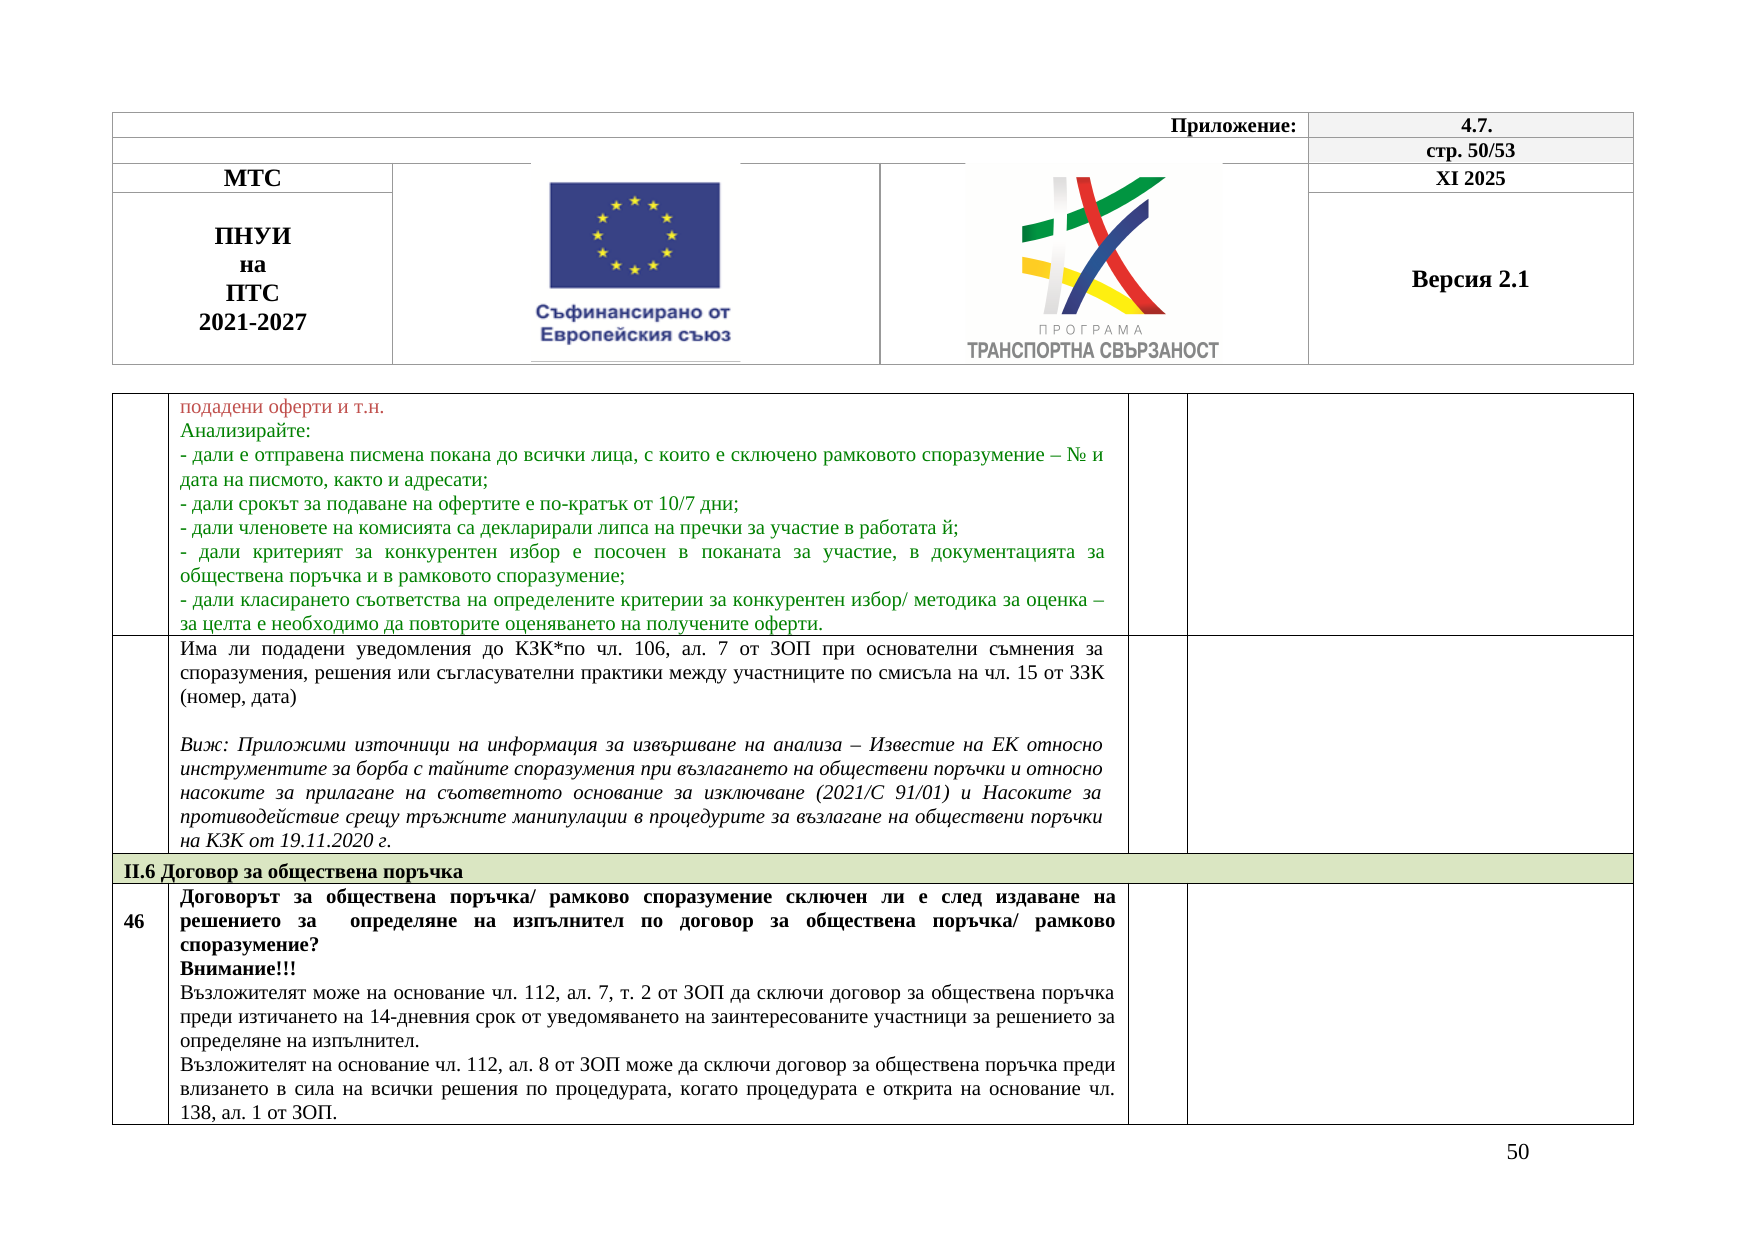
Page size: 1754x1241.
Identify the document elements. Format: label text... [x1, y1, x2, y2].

table_cell 45 [113, 394, 168, 635]
table_cell [1129, 394, 1187, 635]
table_cell [1188, 884, 1633, 1124]
table_cell 46 [113, 884, 168, 1124]
table_cell II.6 Договор за обществена поръчка [113, 854, 1633, 883]
table_cell В случай на вътрешен конкурентен избор същият проведен ли е законосъобразно, а именно: отправена ли е писмена покана до всички лица по рамковото споразумение; определен ли е подходящ срок за получаване на офертите - минимум 10/ 7 дни (чл. 78 от ППЗОП); членовете на комисията декларирали ли са липсата на пречки за участие в работата й по чл. 103, ал. 2 от ЗОП и чл. 51 от ППЗОП; критерият за провеждане на вътрешен конкурентен избор съдържа ли се в поканата за участие в преговори, в документацията за обществена поръчка и в рамковото споразумение, а когато е приложимо – и показателите, и методиката за определяне на комплексната оценка на офертите; определен ли е изпълнител на обществената поръчка въз основа на определения критерий за възлагане на поръчката? Внимание! За провеждане на вътрешния конкурентен избор възложителят може да приложи показателите и методиката, използвани за сключване на рамковото споразумение, да ги прецизира, когато е необходимо, или да включи нови показатели и методика, когато това е подходящо. За определяне на клаузите от договора за обществена поръчка възложителят спазва определения в чл. 82 от ЗОП ред. (чл. 82, ал. 1, ал. 4-6 от ЗОП) (чл. 78 от ППЗОП) (чл. 103, ал. 2 от ЗОП и чл. 51 от ППЗОП) т. 8, т. 16 и т. 17 от Насоките/т. 8, т. 16 и т. 17 от Приложение № 1 към чл. 2, ал. 1 от Наредбата Насочващи източници на информация: прегледайте документацията за поръчката, кореспонденцията на възложителя относно сключването на конкретния договор – писма с покани, подадени оферти и т.н. Анализирайте: - дали е отправена писмена покана до всички лица, с които е сключено рамковото споразумение – № и дата на писмото, както и адресати; - дали срокът за подаване на офертите е по-кратък от 10/7 дни; - дали членовете на комисията са декларирали липса на пречки за участие в работата й; - дали критерият за конкурентен избор е посочен в поканата за участие, в документацията за обществена поръчка и в рамковото споразумение; - дали класирането съответства на определените критерии за конкурентен избор/ методика за оценка – за целта е необходимо да повторите оценяването на получените оферти. [169, 394, 1128, 635]
table_cell [1129, 636, 1187, 852]
table_cell Има ли подадени уведомления до КЗК*по чл. 106, ал. 7 от ЗОП при основателни съмнения за споразумения, решения или съгласувателни практики между участниците по смисъла на чл. 15 от ЗЗК (номер, дата) Виж: Приложими източници на информация за извършване на анализа – Известие на ЕК относно инструментите за борба с тайните споразумения при възлагането на обществени поръчки и относно насоките за прилагане на съответното основание за изключване (2021/C 91/01) и Насоките за противодействие срещу тръжните манипулации в процедурите за възлагане на обществени поръчки на КЗК от 19.11.2020 г. [169, 636, 1128, 852]
table_cell [1129, 884, 1187, 1124]
table_cell Договорът за обществена поръчка/ рамково споразумение сключен ли е след издаване на решението за определяне на изпълнител по договор за обществена поръчка/ рамково споразумение? Внимание!!! Възложителят може на основание чл. 112, ал. 7, т. 2 от ЗОП да сключи договор за обществена поръчка преди изтичането на 14-дневния срок от уведомяването на заинтересованите участници за решението за определяне на изпълнител. Възложителят на основание чл. 112, ал. 8 от ЗОП може да сключи договор за обществена поръчка преди влизането в сила на всички решения по процедурата, когато процедурата е открита на основание чл. 138, ал. 1 от ЗОП. Съгласно чл. 203, ал. 4 от ЗОП жалба срещу решението за определяне на изпълнител не спира процедурата за възлагане на обществена поръчка, когато решението е взето в процедура, открита на основание чл. 138, ал. 1 от ЗОП. Следователно и на основание чл. 112, ал. 6, ал. 7, ал. 8 и чл. 203, ал. 2 и ал. 4 от ЗОП при възлагане на поръчки за изпълнение на секторни дейности, възложителят може да сключи договор след издаване на решението за определяне на изпълнител и преди решението за определяне на изпълнител да е влязло в сила!!! Важно!!! Налице е особеност при сключване на рамково споразумение. В този случай важи забраната по чл. 112а, ал. 5 от ЗОП за възложителя да сключи рамково споразумение преди влизането в сила на всички решения по процедурата, освен когато е допуснато предварително изпълнение. ВАЖНО!!! Приложимият режим за възлагане e съгласно графика за използване на централизираната електронна платформа по чл. 39а от ЗОП. (§131 от ПЗР на ЗИДЗОП) (чл. 22, ал. 10 от ЗОП за поръчки, открити след 01.01.2020/ 14.06.2020 г.) (чл. 22, ал. 7 от ЗОП) (чл. 112, ал. 6, ал. 7 и ал. 8 от ЗОП) (чл. 112а, ал. 5 от ЗОП) (чл. 203, ал. 2 и ал. 4 от ЗОП) (чл. 9к, чл. 65, ал. 2 и чл. 68, ал. 1 от ППЗОП) т. 17 от Насоките/ т. 17 от Приложение № 1 към чл. 2, ал. 1 от Наредбата Насочващи източници на информация: прегледайте обратните разписки за писмата, изпратени факсове, имейли, с които е изпратено решението за определяне на изпълнител, съобщенията до участниците за резултатите от класирането в електронната платформа и времевите печати, удостоверяващи датата и часа на връчване на решението за определяне на изпълнител (за поръчки, открити след 01.01.2020/ 14.06.2020 г.), данни в профила на купувача, жалби и др., ако има такива, актове на КЗК и ВАС и договора за обществена поръчка. Анализирайте: - датите, на които е получено решението за определяне на изпълнител (това е начална дата за срока за обжалване); - датата на сключения договор; - информация относно датата, на която решението/ определението за допуснато предварително изпълнение е влязло в сила. [169, 884, 1128, 1124]
table_cell [1188, 636, 1633, 852]
picture [531, 163, 742, 363]
table_cell [113, 636, 168, 852]
picture [965, 163, 1223, 364]
table_cell [1188, 394, 1633, 635]
